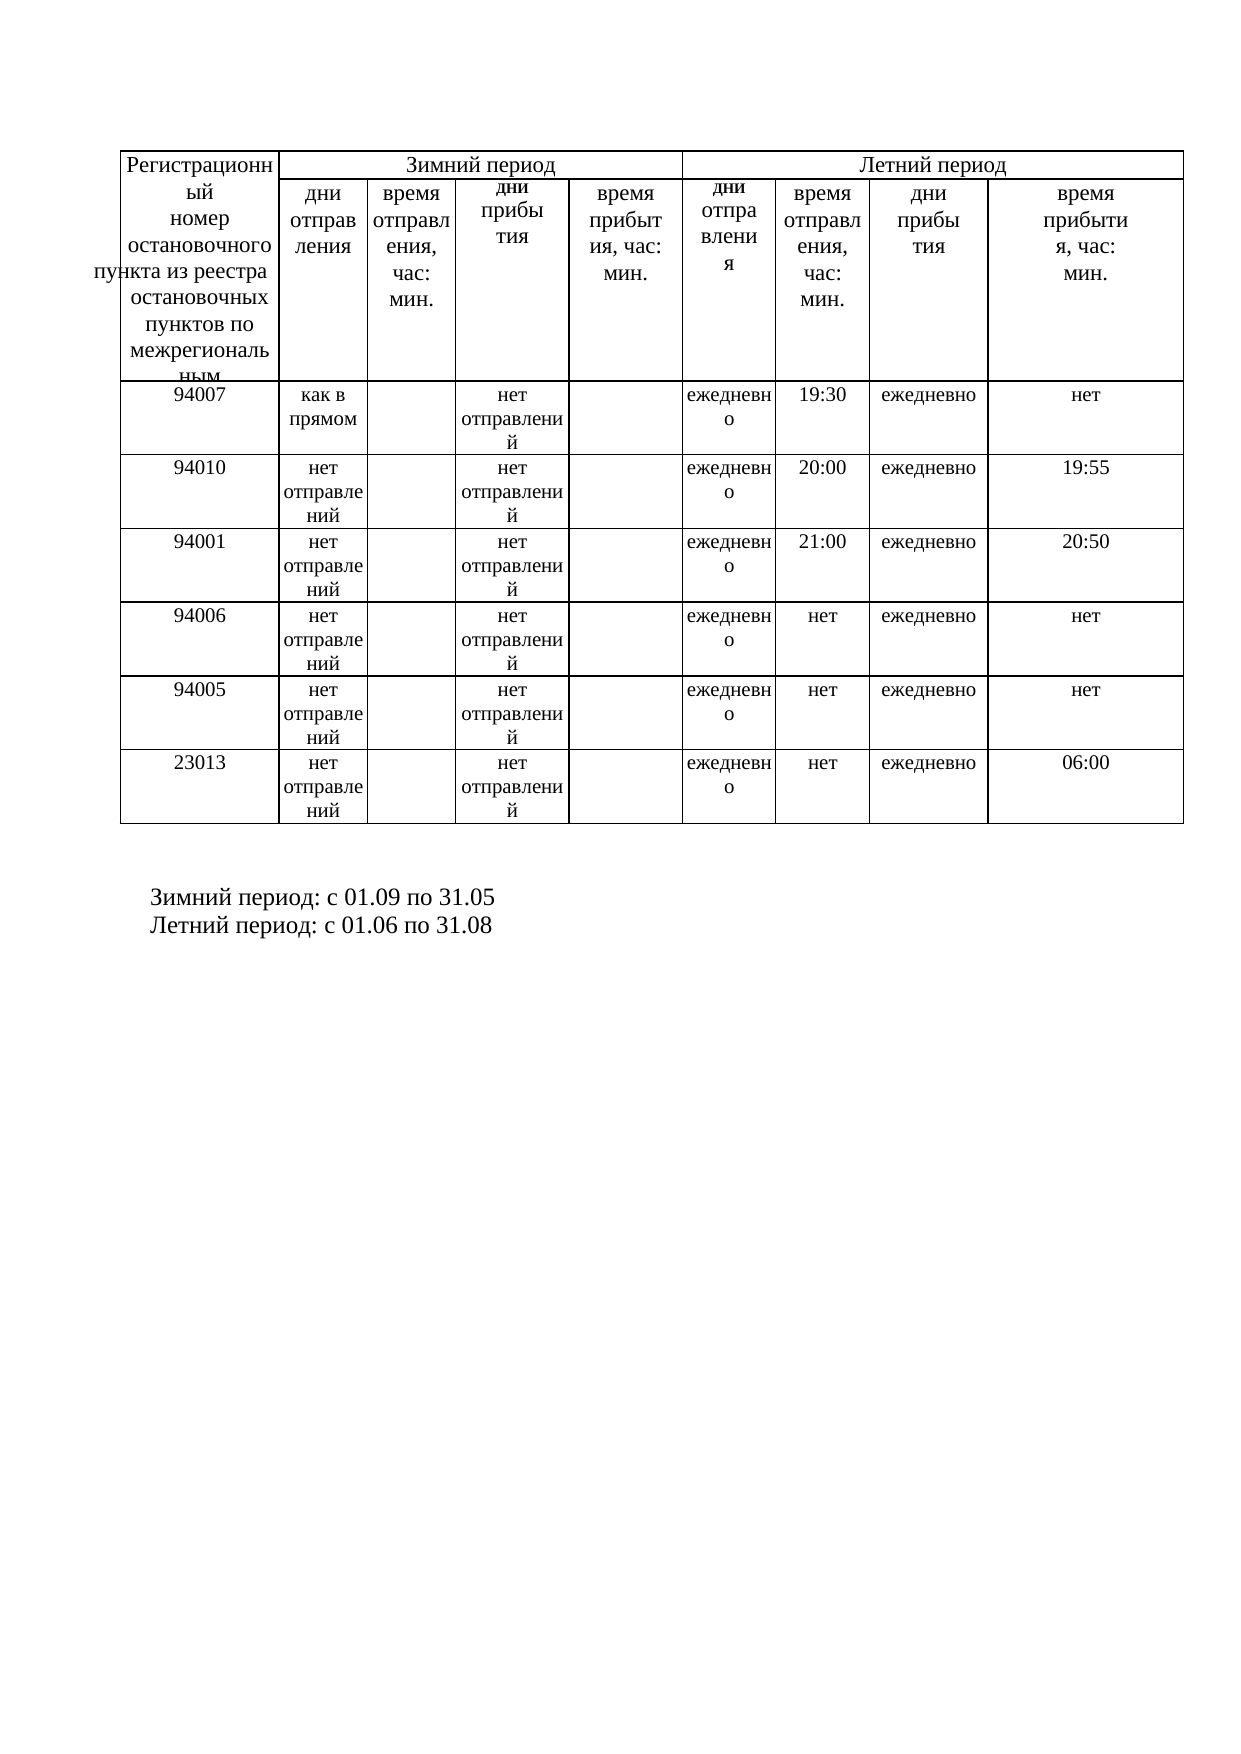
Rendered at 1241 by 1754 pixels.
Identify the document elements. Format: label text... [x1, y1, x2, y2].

text Летний период: с 01.06 по 31.08 [150, 910, 1090, 939]
table_cell дни отправ ления [280, 180, 367, 380]
table_cell [570, 455, 682, 527]
table_cell ежедневно [683, 455, 775, 527]
table_cell [368, 603, 455, 675]
table_cell 23013 [121, 750, 278, 822]
table_cell время отправл ения, час: мин. [776, 180, 869, 380]
table_cell [368, 750, 455, 822]
table_cell время отправл ения, час: мин. [368, 180, 455, 380]
table_cell [570, 750, 682, 822]
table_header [121, 152, 278, 380]
table_cell ежедневно [683, 382, 775, 454]
table_cell 20:00 [776, 455, 869, 527]
table_cell нет отправлений [456, 750, 568, 822]
table_cell нет [776, 750, 869, 822]
table_cell нет отправлений [280, 750, 367, 822]
table_cell нет отправлений [456, 529, 568, 601]
table_cell ежедневно [683, 677, 775, 749]
table_cell нет отправлений [280, 603, 367, 675]
table_cell ежедневно [870, 382, 987, 454]
table_cell как в прямом [280, 382, 367, 454]
table_cell 94007 [121, 382, 278, 454]
table_cell дни прибы тия [870, 180, 987, 380]
table_cell [368, 677, 455, 749]
table_cell ДНИ прибы тия [456, 180, 568, 380]
table_cell [368, 529, 455, 601]
table_cell ежедневно [870, 455, 987, 527]
table_cell 21:00 [776, 529, 869, 601]
table_cell [368, 455, 455, 527]
table_cell время прибыти я, час: мин. [989, 180, 1183, 380]
table_cell нет [989, 677, 1183, 749]
table_cell [570, 529, 682, 601]
table_cell нет [989, 382, 1183, 454]
table_cell нет [776, 677, 869, 749]
table_cell нет отправлений [456, 677, 568, 749]
table_cell ежедневно [683, 603, 775, 675]
table_cell 19:30 [776, 382, 869, 454]
table_cell ежедневно [870, 603, 987, 675]
table_cell 20:50 [989, 529, 1183, 601]
table_cell 19:55 [989, 455, 1183, 527]
table_header Летний период [683, 152, 1183, 178]
table_cell ежедневно [870, 677, 987, 749]
table_cell [570, 677, 682, 749]
table_cell нет отправлений [280, 455, 367, 527]
table_header Зимний период [280, 152, 682, 178]
table_cell нет отправлений [456, 455, 568, 527]
table_cell 06:00 [989, 750, 1183, 822]
table_cell ежедневно [870, 529, 987, 601]
table_cell нет [989, 603, 1183, 675]
table_cell ДНИ отпра влени я [683, 180, 775, 380]
table_cell ежедневно [683, 529, 775, 601]
table_cell нет отправлений [456, 382, 568, 454]
table_cell ежедневно [870, 750, 987, 822]
table_cell время прибыт ия, час: мин. [570, 180, 682, 380]
table_cell [570, 382, 682, 454]
table_cell нет отправлений [456, 603, 568, 675]
table_cell нет [776, 603, 869, 675]
table_cell 94006 [121, 603, 278, 675]
table_cell [570, 603, 682, 675]
table_cell 94005 [121, 677, 278, 749]
table_cell нет отправлений [280, 529, 367, 601]
text Зимний период: с 01.09 по 31.05 [150, 882, 1090, 910]
table_cell ежедневно [683, 750, 775, 822]
table_cell 94001 [121, 529, 278, 601]
table_cell нет отправлений [280, 677, 367, 749]
table_cell 94010 [121, 455, 278, 527]
table_cell [368, 382, 455, 454]
